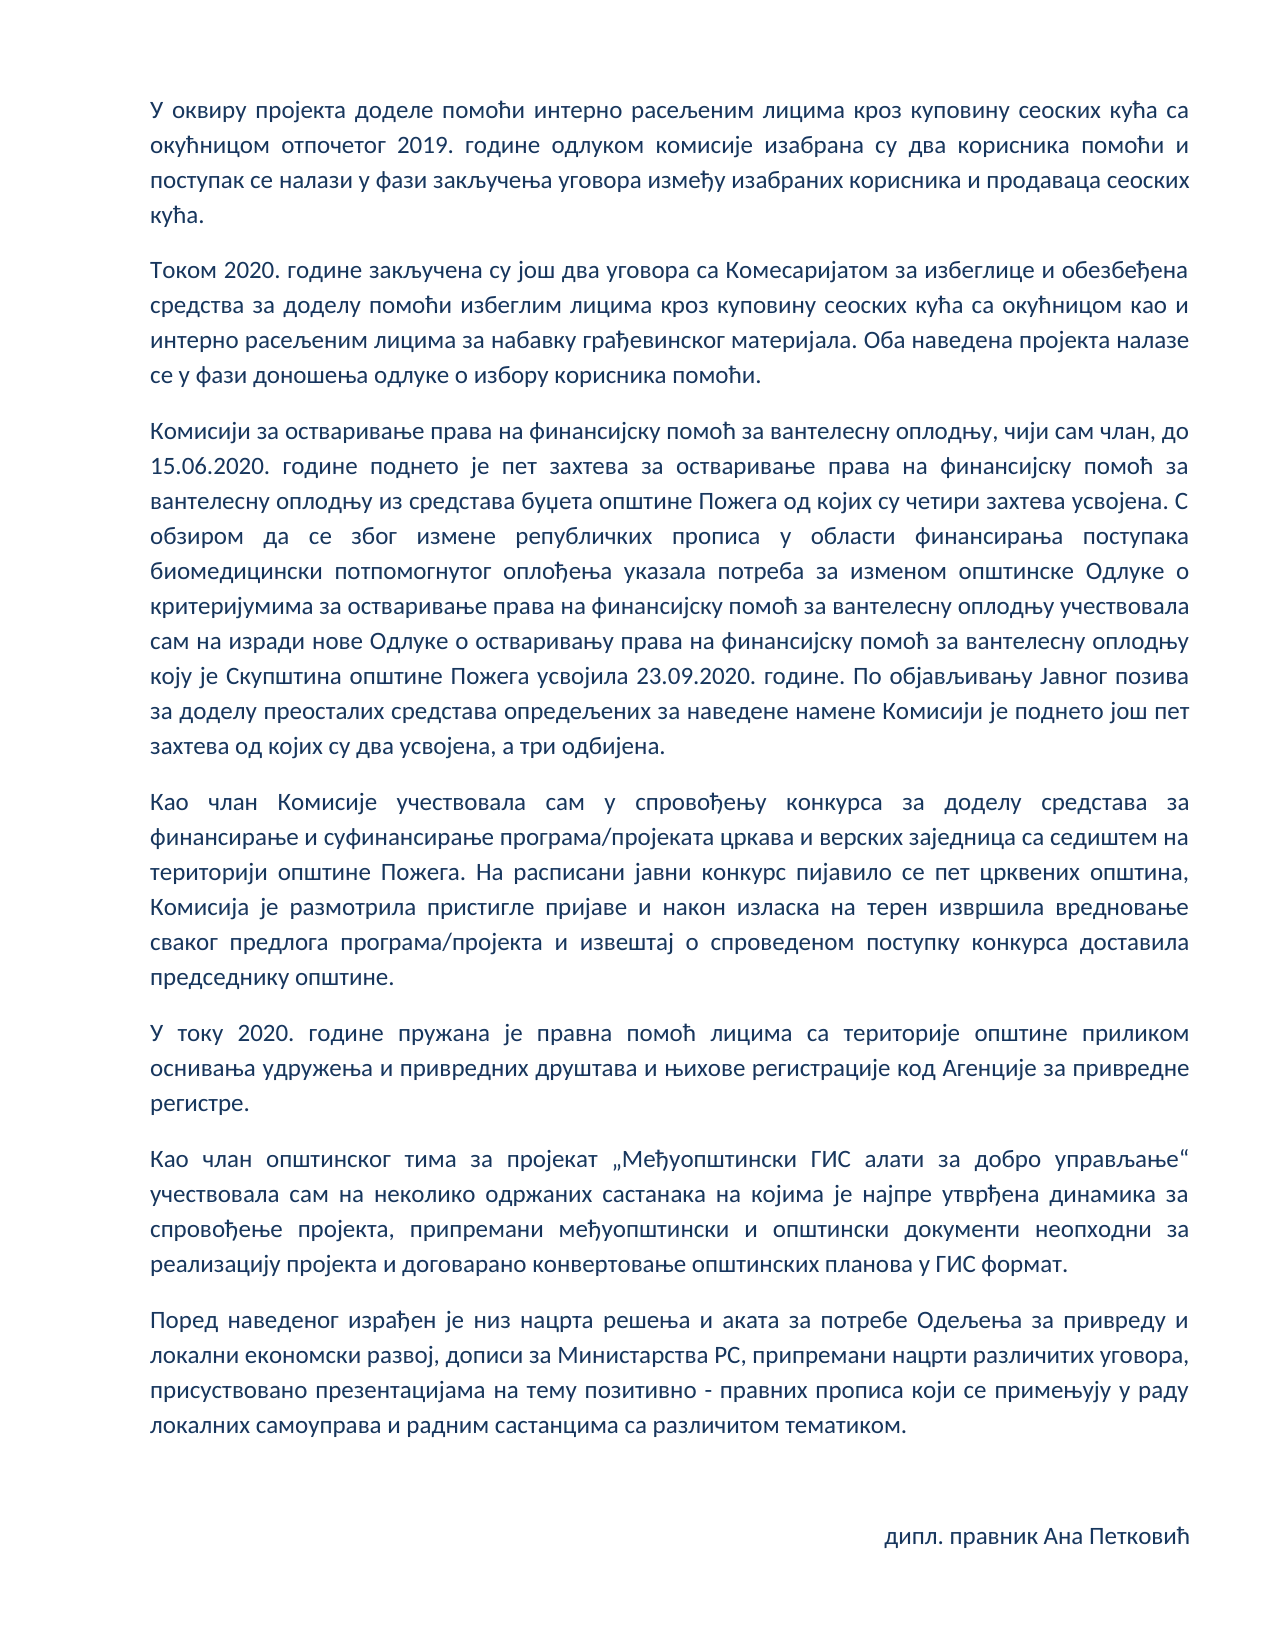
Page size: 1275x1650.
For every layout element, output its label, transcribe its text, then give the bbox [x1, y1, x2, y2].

text Као члан општинског тима за пројекат „Међуопштински ГИС алати за добро управљање“ учествовала сам на неколико одржаних састанака на којима је најпре утврђена динамика за спровођење пројекта, припремани међуопштински и општински документи неопходни за реализацију пројекта и договарано конвертовање општинских планова у ГИС формат. [150, 1143, 1191, 1278]
text Поред наведеног израђен је низ нацрта решења и аката за потребе Одељења за привреду и локални економски развој, дописи за Министарства РС, припремани нацрти различитих уговора, присуствовано презентацијама на тему позитивно - правних прописа који се примењују у раду локалних самоуправа и радним састанцима са различитом тематиком. [150, 1304, 1191, 1439]
text У оквиру пројекта доделе помоћи интерно расељеним лицима кроз куповину сеоских кућа са окућницом отпочетог 2019. године одлуком комисије изабрана су два корисника помоћи и поступак се налази у фази закључења уговора између изабраних корисника и продаваца сеоских кућа. [150, 94, 1191, 229]
text Као члан Комисије учествовала сам у спровођењу конкурса за доделу средстава за финансирање и суфинансирање програма/пројеката цркава и верских заједница са седиштем на територији општине Пожега. На расписани јавни конкурс пијавило се пет црквених општина, Комисија је размотрила пристигле пријаве и након изласка на терен извршила вредновање сваког предлога програма/пројекта и извештај о спроведеном поступку конкурса доставила председнику општине. [150, 786, 1191, 992]
text дипл. правник Ана Петковић [150, 1520, 1191, 1551]
text У току 2020. године пружана је правна помоћ лицима са територије општине приликом оснивања удружења и привредних друштава и њихове регистрације код Агенције за привредне регистре. [150, 1017, 1191, 1118]
text Комисији за остваривање права на финансијску помоћ за вантелесну оплодњу, чији сам члан, до 15.06.2020. године поднето је пет захтева за остваривање права на финансијску помоћ за вантелесну оплодњу из средстава буџета општине Пожега од којих су четири захтева усвојена. С обзиром да се због измене републичких прописа у области финансирања поступака биомедицински потпомогнутог оплођења указала потреба за изменом општинске Одлуке о критеријумима за остваривање права на финансијску помоћ за вантелесну оплодњу учествовала сам на изради нове Одлуке о остваривању права на финансијску помоћ за вантелесну оплодњу коју је Скупштина општине Пожега усвојила 23.09.2020. године. По објављивању Јавног позива за доделу преосталих средстава опредељених за наведене намене Комисији је поднето још пет захтева од којих су два усвојена, а три одбијена. [150, 415, 1191, 761]
text Током 2020. године закључена су још два уговора са Комесаријатом за избеглице и обезбеђена средства за доделу помоћи избеглим лицима кроз куповину сеоских кућа са окућницом као и интерно расељеним лицима за набавку грађевинског материјала. Оба наведена пројекта налазе се у фази доношења одлуке о избору корисника помоћи. [150, 254, 1191, 390]
